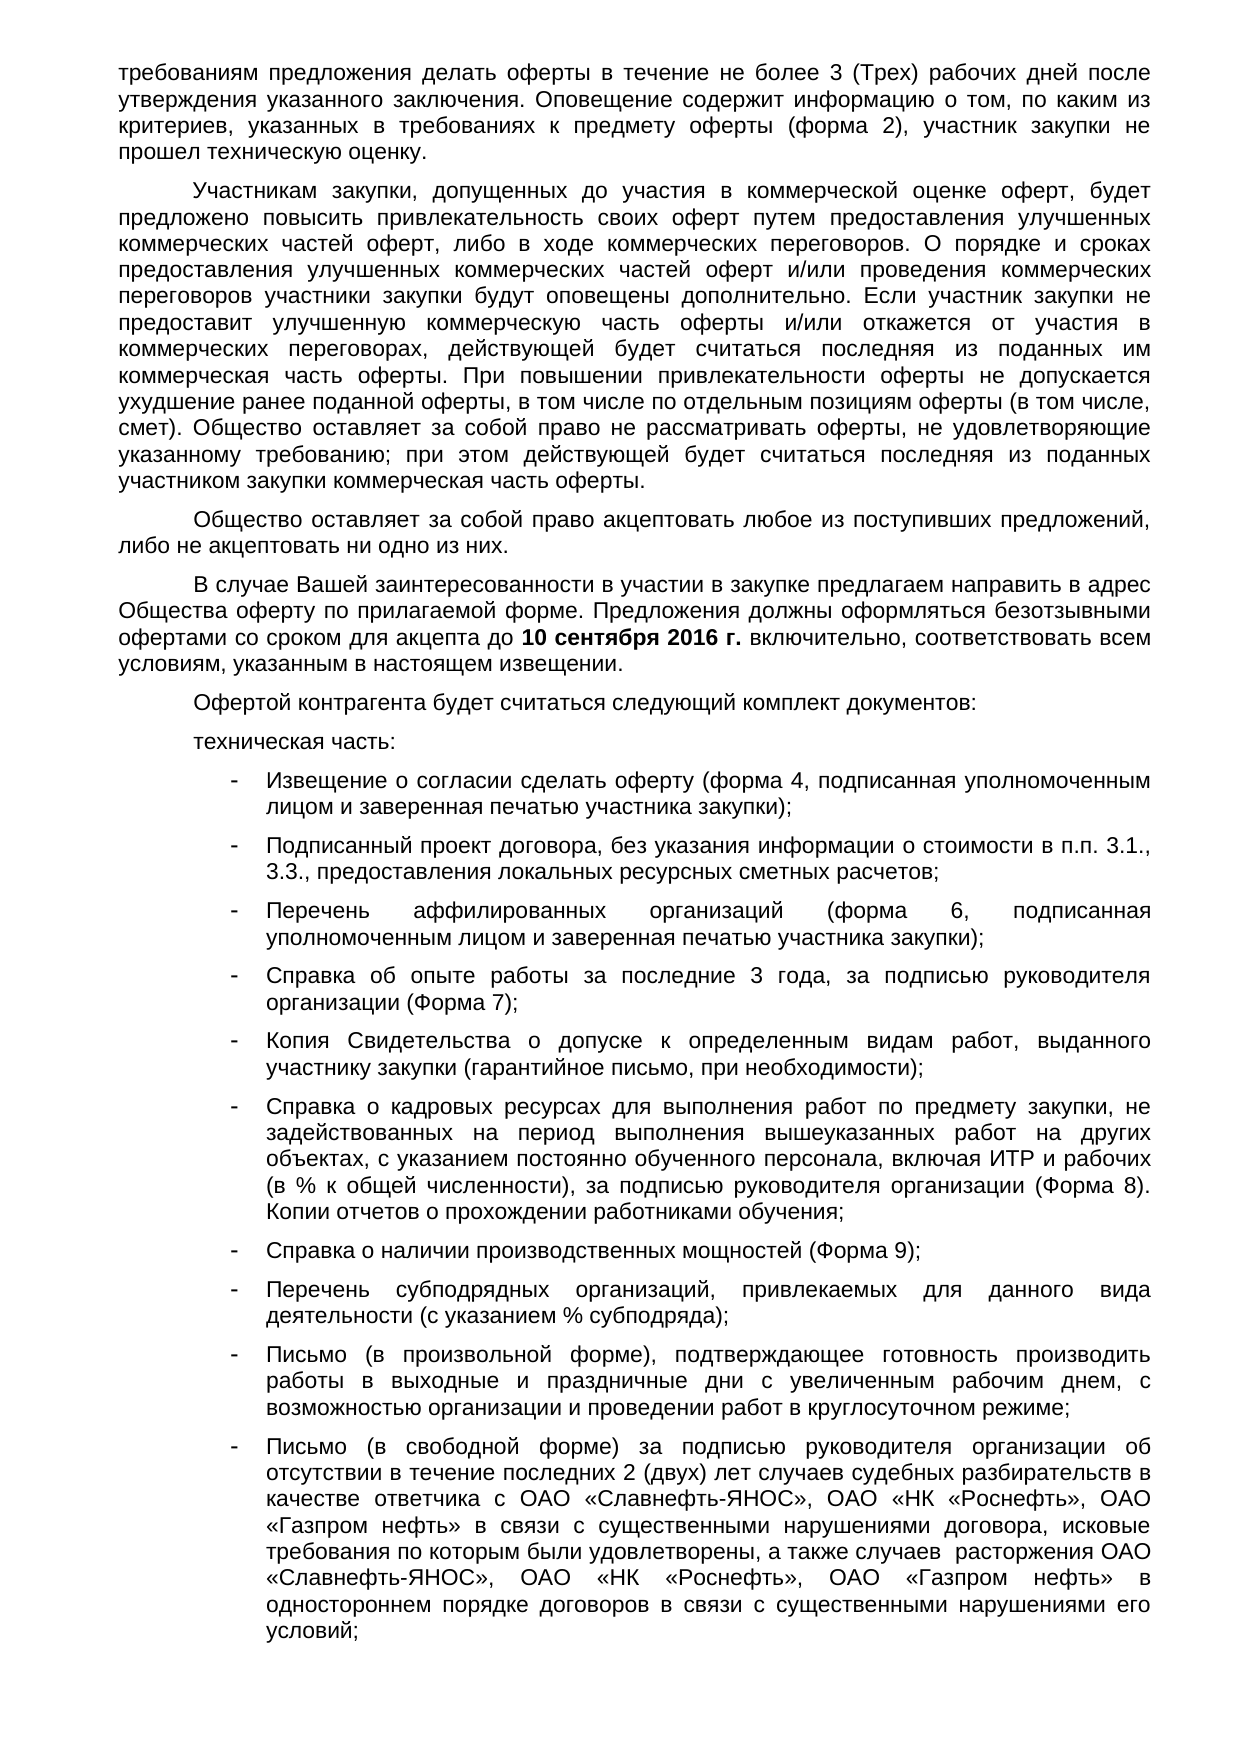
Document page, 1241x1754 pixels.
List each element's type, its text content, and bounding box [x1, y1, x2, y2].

list Справка о кадровых ресурсах для выполнения работ по предмету закупки, не задействованных на период выполнения вышеуказанных работ на других объектах, с указанием постоянно обученного персонала, включая ИТР и рабочих (в % к общей численности), за подписью руководителя организации (Форма 8). Копии отчетов о прохождении работниками обучения; [230, 1093, 1152, 1224]
list Извещение о согласии сделать оферту (форма 4, подписанная уполномоченным лицом и заверенная печатью участника закупки); [230, 767, 1152, 819]
list Перечень аффилированных организаций (форма 6, подписанная уполномоченным лицом и заверенная печатью участника закупки); [230, 897, 1152, 950]
text Офертой контрагента будет считаться следующий комплект документов: [118, 689, 1152, 715]
text Общество оставляет за собой право акцептовать любое из поступивших предложений, либо не акцептовать ни одно из них. [118, 506, 1152, 558]
list Справка об опыте работы за последние 3 года, за подписью руководителя организации (Форма 7); [230, 962, 1152, 1015]
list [118, 59, 1152, 164]
list Копия Свидетельства о допуске к определенным видам работ, выданного участнику закупки (гарантийное письмо, при необходимости); [230, 1027, 1152, 1080]
list Письмо (в произвольной форме), подтверждающее готовность производить работы в выходные и праздничные дни с увеличенным рабочим днем, с возможностью организации и проведении работ в круглосуточном режиме; [230, 1341, 1152, 1420]
text техническая часть: [118, 728, 1152, 754]
list Перечень субподрядных организаций, привлекаемых для данного вида деятельности (с указанием % субподряда); [230, 1276, 1152, 1328]
list Справка о наличии производственных мощностей (Форма 9); [230, 1237, 1152, 1263]
text В случае Вашей заинтересованности в участии в закупке предлагаем направить в адрес Общества оферту по прилагаемой форме. Предложения должны оформляться безотзывными офертами со сроком для акцепта до 10 сентября 2016 г. включительно, соответствовать всем условиям, указанным в настоящем извещении. [118, 571, 1152, 676]
list Участникам закупки, допущенных до участия в коммерческой оценке оферт, будет предложено повысить привлекательность своих оферт путем предоставления улучшенных коммерческих частей оферт, либо в ходе коммерческих переговоров. О порядке и сроках предоставления улучшенных коммерческих частей оферт и/или проведения коммерческих переговоров участники закупки будут оповещены дополнительно. Если участник закупки не предоставит улучшенную коммерческую часть оферты и/или откажется от участия в коммерческих переговорах, действующей будет считаться последняя из поданных им коммерческая часть оферты. При повышении привлекательности оферты не допускается ухудшение ранее поданной оферты, в том числе по отдельным позициям оферты (в том числе, смет). Общество оставляет за собой право не рассматривать оферты, не удовлетворяющие указанному требованию; при этом действующей будет считаться последняя из поданных участником закупки коммерческая часть оферты. [118, 177, 1152, 493]
list Подписанный проект договора, без указания информации о стоимости в п.п. 3.1., 3.3., предоставления локальных ресурсных сметных расчетов; [230, 832, 1152, 884]
list Письмо (в свободной форме) за подписью руководителя организации об отсутствии в течение последних 2 (двух) лет случаев судебных разбирательств в качестве ответчика с ОАО «Славнефть-ЯНОС», ОАО «НК «Роснефть», ОАО «Газпром нефть» в связи с существенными нарушениями договора, исковые требования по которым были удовлетворены, а также случаев расторжения ОАО «Славнефть-ЯНОС», ОАО «НК «Роснефть», ОАО «Газпром нефть» в одностороннем порядке договоров в связи с существенными нарушениями его условий; [230, 1433, 1152, 1643]
